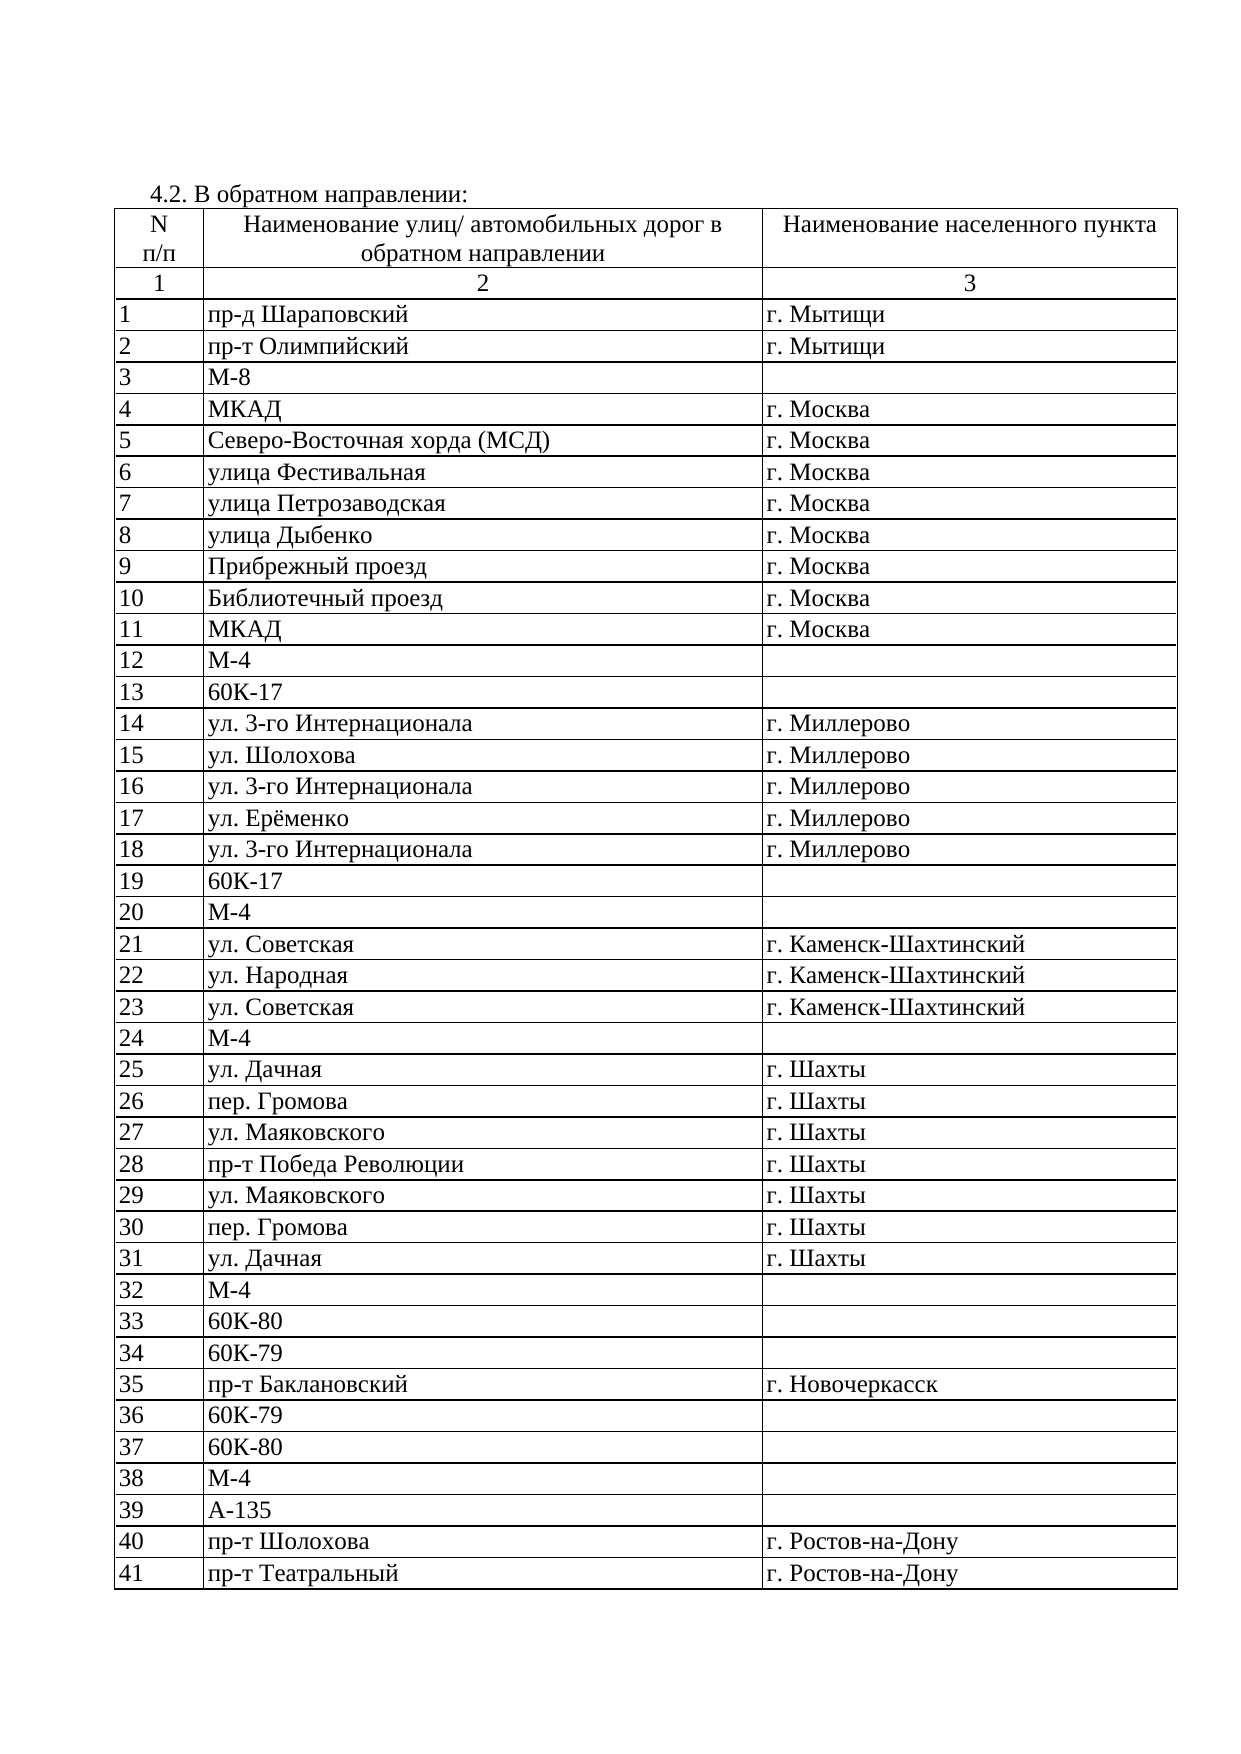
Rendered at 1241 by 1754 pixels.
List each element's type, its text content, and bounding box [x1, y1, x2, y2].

table_cell 17 [115, 803, 203, 833]
table_cell МКАД [204, 394, 762, 424]
table_cell г. Ростов-на-Дону [763, 1525, 1177, 1556]
table_cell [763, 896, 1177, 927]
table_cell ул. Советская [204, 992, 762, 1022]
table_cell 8 [115, 519, 203, 550]
table_cell 3 [115, 362, 203, 392]
table_cell [763, 644, 1177, 676]
table_cell 60К-17 [204, 677, 762, 707]
table_cell г. Миллерово [763, 833, 1177, 864]
table_cell 5 [115, 425, 203, 455]
table_cell 14 [115, 708, 203, 738]
table_cell [763, 1399, 1177, 1431]
table_cell ул. Маяковского [204, 1118, 762, 1147]
table_cell 27 [115, 1117, 203, 1147]
table_cell пер. Громова [204, 1212, 762, 1242]
table_cell [763, 361, 1177, 392]
table_cell г. Каменск-Шахтинский [763, 990, 1177, 1022]
table_cell 19 [115, 865, 203, 896]
table_cell М-4 [204, 646, 762, 676]
table_cell [763, 1462, 1177, 1493]
table_cell г. Москва [763, 550, 1177, 581]
table_cell МКАД [204, 614, 762, 644]
table_cell г. Новочеркасск [763, 1368, 1177, 1399]
table_cell 3 [763, 267, 1177, 298]
table_cell 29 [115, 1180, 203, 1210]
table_cell Северо-Восточная хорда (МСД) [204, 426, 762, 455]
table_cell М-4 [204, 1464, 762, 1493]
table_cell улица Дыбенко [204, 520, 762, 550]
table_cell ул. Дачная [204, 1243, 762, 1273]
table_cell [763, 864, 1177, 896]
table_header Наименование населенного пункта [763, 209, 1177, 267]
table_cell [763, 1305, 1177, 1336]
table_cell 23 [115, 991, 203, 1022]
table_cell улица Фестивальная [204, 457, 762, 487]
table_cell ул. 3-го Интернационала [204, 835, 762, 864]
table_cell ул. Советская [204, 929, 762, 959]
table_cell г. Шахты [763, 1053, 1177, 1084]
table_cell г. Шахты [763, 1148, 1177, 1179]
table_cell г. Шахты [763, 1179, 1177, 1210]
table_cell 15 [115, 740, 203, 770]
table_cell 34 [115, 1337, 203, 1368]
table_cell 60К-79 [204, 1338, 762, 1368]
table_cell 13 [115, 677, 203, 707]
table_cell 7 [115, 488, 203, 518]
table_cell пр-т Шолохова [204, 1527, 762, 1556]
table_cell ул. Ерёменко [204, 803, 762, 833]
table_cell 40 [115, 1526, 203, 1556]
table_cell пер. Громова [204, 1086, 762, 1116]
table_cell ул. 3-го Интернационала [204, 709, 762, 738]
table_cell г. Шахты [763, 1116, 1177, 1147]
table_cell г. Мытищи [763, 298, 1177, 329]
table_cell 16 [115, 771, 203, 801]
table_cell ул. Маяковского [204, 1181, 762, 1210]
table_cell 4 [115, 394, 203, 424]
table_cell г. Миллерово [763, 739, 1177, 770]
table_cell 30 [115, 1211, 203, 1242]
table_cell [763, 1273, 1177, 1305]
table_cell [763, 1494, 1177, 1525]
table_cell 1 [115, 299, 203, 329]
table_cell 60К-80 [204, 1432, 762, 1462]
table_cell 24 [115, 1023, 203, 1053]
table_cell М-4 [204, 1023, 762, 1053]
table_cell [763, 1022, 1177, 1053]
table_cell 6 [115, 456, 203, 487]
table_cell ул. Народная [204, 960, 762, 990]
table_cell 21 [115, 928, 203, 959]
table_cell г. Ростов-на-Дону [763, 1556, 1177, 1588]
table_cell 10 [115, 582, 203, 613]
table_cell [763, 676, 1177, 707]
table_cell г. Мытищи [763, 330, 1177, 361]
table_cell 12 [115, 645, 203, 676]
table_cell г. Каменск-Шахтинский [763, 959, 1177, 990]
table_cell Библиотечный проезд [204, 583, 762, 613]
table_cell г. Москва [763, 487, 1177, 518]
table_cell 2 [115, 331, 203, 361]
table_cell Прибрежный проезд [204, 551, 762, 581]
table_cell [763, 1431, 1177, 1462]
table_cell 31 [115, 1243, 203, 1273]
table_cell 9 [115, 551, 203, 581]
table_cell 41 [115, 1558, 203, 1588]
table_header Наименование улиц/ автомобильных дорог в обратном направлении [204, 209, 762, 267]
table_cell М-4 [204, 897, 762, 927]
table_cell М-4 [204, 1275, 762, 1305]
table_cell улица Петрозаводская [204, 488, 762, 518]
table_cell пр-т Победа Революции [204, 1149, 762, 1179]
table_cell г. Шахты [763, 1242, 1177, 1273]
table_cell 39 [115, 1495, 203, 1525]
table_cell [763, 1336, 1177, 1368]
table_cell М-8 [204, 363, 762, 392]
table_cell 60К-17 [204, 866, 762, 896]
table_cell ул. 3-го Интернационала [204, 772, 762, 801]
table_cell 35 [115, 1369, 203, 1399]
table_cell пр-д Шараповский [204, 300, 762, 329]
table_cell пр-т Театральный [204, 1558, 762, 1588]
table_cell г. Москва [763, 518, 1177, 550]
table_cell г. Каменск-Шахтинский [763, 927, 1177, 959]
table_cell А-135 [204, 1495, 762, 1525]
table_cell г. Шахты [763, 1210, 1177, 1242]
table_cell г. Москва [763, 393, 1177, 424]
table_cell 1 [115, 268, 203, 298]
table_cell 25 [115, 1054, 203, 1084]
table_cell г. Миллерово [763, 801, 1177, 833]
table_cell 26 [115, 1086, 203, 1116]
table_cell 18 [115, 834, 203, 864]
table_cell г. Москва [763, 613, 1177, 644]
table_cell г. Миллерово [763, 770, 1177, 801]
table_cell г. Москва [763, 581, 1177, 613]
table_header N п/п [115, 209, 203, 267]
table_cell г. Миллерово [763, 707, 1177, 738]
table_cell 28 [115, 1149, 203, 1179]
table_cell 20 [115, 897, 203, 927]
table_cell 33 [115, 1306, 203, 1336]
table_cell пр-т Баклановский [204, 1369, 762, 1399]
table_cell 32 [115, 1274, 203, 1305]
table_cell 60К-80 [204, 1306, 762, 1336]
table_cell 36 [115, 1400, 203, 1431]
text 4.2. В обратном направлении: [150, 179, 1090, 207]
table_cell 11 [115, 614, 203, 644]
table_cell 37 [115, 1432, 203, 1462]
table_cell пр-т Олимпийский [204, 331, 762, 361]
table_cell 2 [204, 268, 762, 298]
table_cell 22 [115, 960, 203, 990]
table_cell 38 [115, 1463, 203, 1493]
table_cell г. Шахты [763, 1085, 1177, 1116]
table_cell 60К-79 [204, 1401, 762, 1431]
table_cell г. Москва [763, 424, 1177, 455]
table_cell г. Москва [763, 455, 1177, 487]
table_cell ул. Дачная [204, 1055, 762, 1084]
table_cell ул. Шолохова [204, 740, 762, 770]
